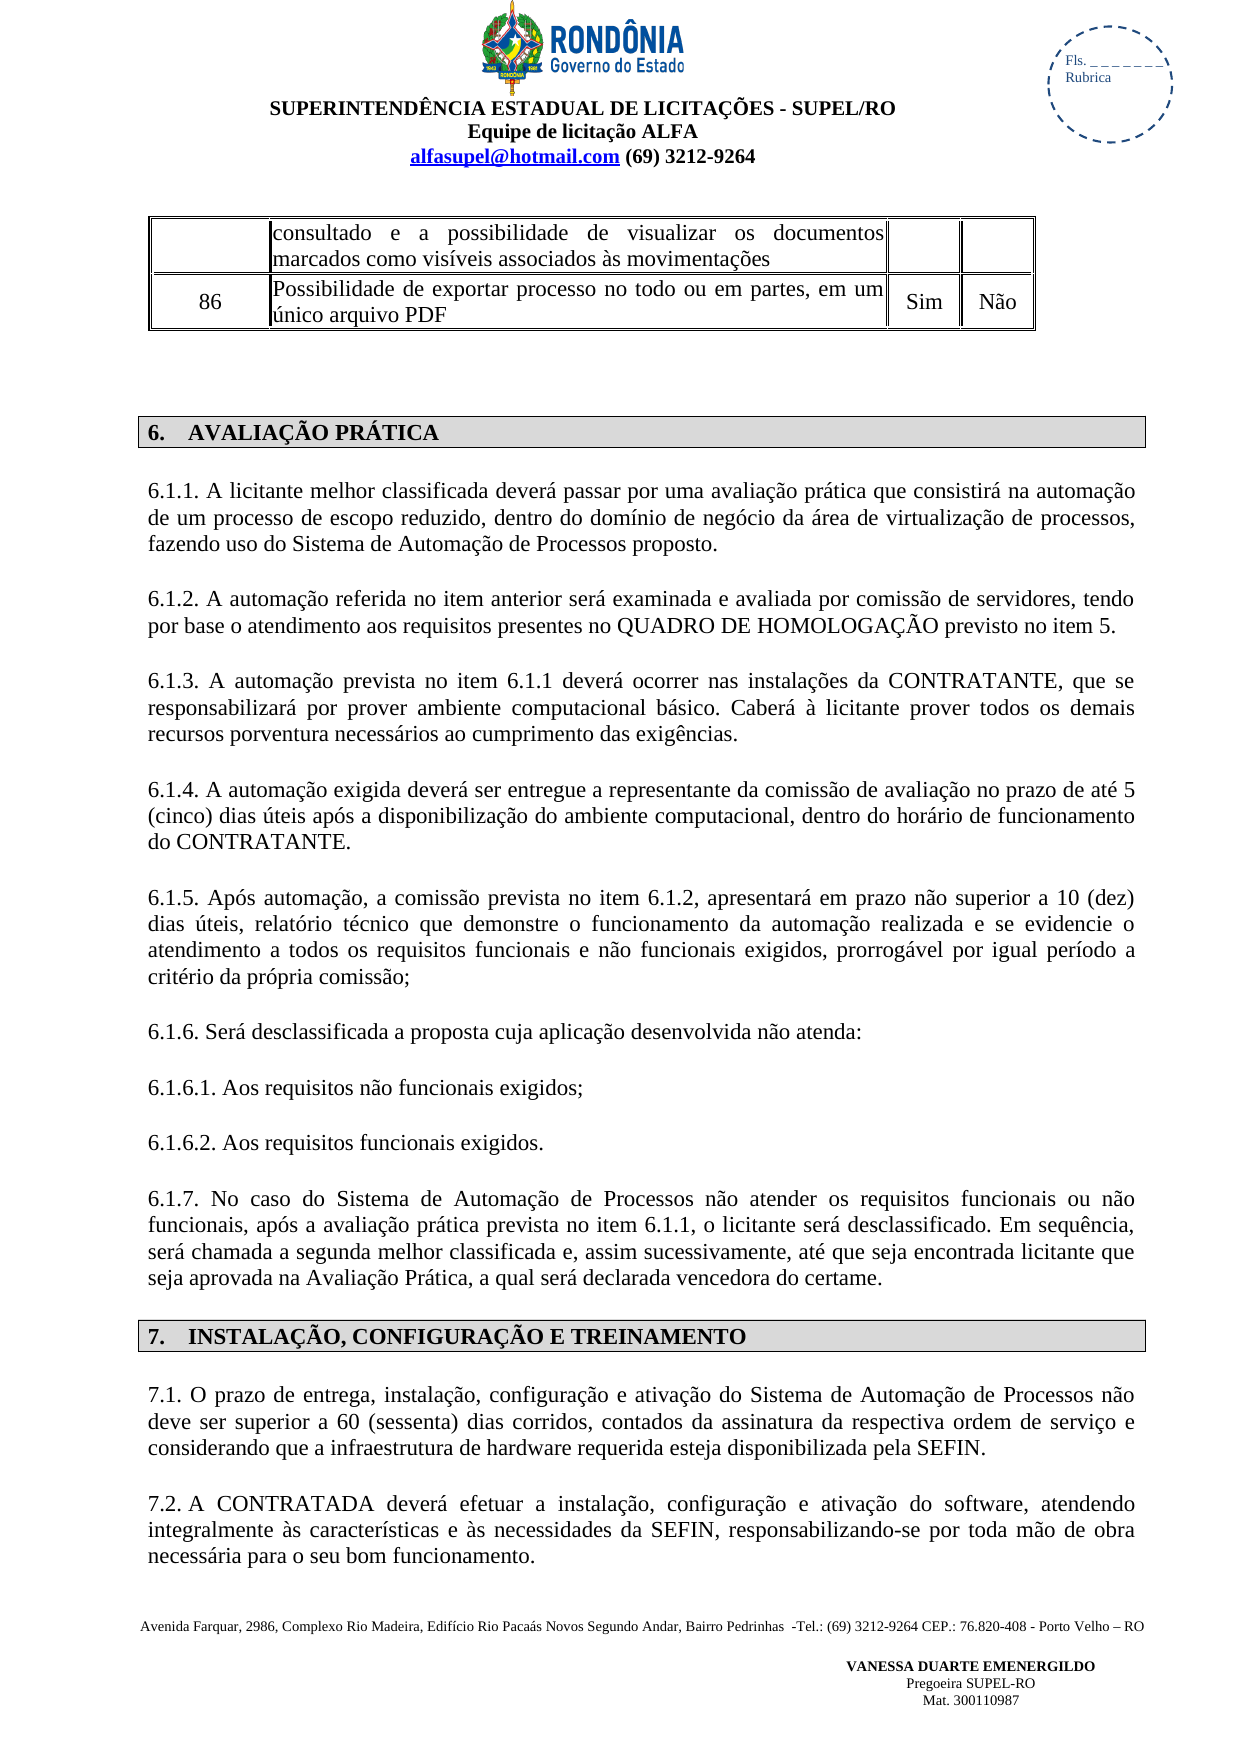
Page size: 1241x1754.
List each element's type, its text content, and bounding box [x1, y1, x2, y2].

table_cell Possibilidade de exportar processo no todo ou em partes, em um único arquivo PDF [270, 275, 887, 328]
text 6.1.6.2. Aos requisitos funcionais exigidos. [148, 1129, 1137, 1156]
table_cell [270, 219, 887, 272]
table_cell 86 [150, 272, 270, 328]
text 7.2. A CONTRATADA deverá efetuar a instalação, configuração e ativação do software, atendendo integralmente às características e às necessidades da SEFIN, responsabilizando-se por toda mão de obra necessária para o seu bom funcionamento. [148, 1489, 1137, 1569]
table_cell 85 [150, 217, 270, 272]
text 7.1. O prazo de entrega, instalação, configuração e ativação do Sistema de Automação de Processos não deve ser superior a 60 (sessenta) dias corridos, contados da assinatura da respectiva ordem de serviço e considerando que a infraestrutura de hardware requerida esteja disponibilizada pela SEFIN. [148, 1381, 1137, 1460]
text 6.1.6. Será desclassificada a proposta cuja aplicação desenvolvida não atenda: [148, 1018, 1137, 1045]
text 6. AVALIAÇÃO PRÁTICA [139, 417, 1145, 447]
table_cell Sim [888, 272, 961, 328]
picture [481, 0, 684, 96]
text 6.1.1. A licitante melhor classificada deverá passar por uma avaliação prática que consistirá na automação de um processo de escopo reduzido, dentro do domínio de negócio da área de virtualização de processos, fazendo uso do Sistema de Automação de Processos proposto. [148, 477, 1137, 556]
text 6.1.2. A automação referida no item anterior será examinada e avaliada por comissão de servidores, tendo por base o atendimento aos requisitos presentes no QUADRO DE HOMOLOGAÇÃO previsto no item 5. [148, 586, 1137, 638]
table_cell Sim [888, 217, 961, 272]
text 6.1.6.1. Aos requisitos não funcionais exigidos; [148, 1074, 1137, 1100]
text 6.1.7. No caso do Sistema de Automação de Processos não atender os requisitos funcionais ou não funcionais, após a avaliação prática prevista no item 6.1.1, o licitante será desclassificado. Em sequência, será chamada a segunda melhor classificada e, assim sucessivamente, até que seja encontrada licitante que seja aprovada na Avaliação Prática, a qual será declarada vencedora do certame. [148, 1185, 1137, 1290]
table_cell Não [961, 272, 1034, 328]
table_cell Não [961, 219, 1033, 272]
text 7. INSTALAÇÃO, CONFIGURAÇÃO E TREINAMENTO [139, 1321, 1145, 1351]
text 6.1.3. A automação prevista no item 6.1.1 deverá ocorrer nas instalações da CONTRATANTE, que se responsabilizará por prover ambiente computacional básico. Caberá à licitante prover todos os demais recursos porventura necessários ao cumprimento das exigências. [148, 667, 1137, 746]
text 6.1.4. A automação exigida deverá ser entregue a representante da comissão de avaliação no prazo de até 5 (cinco) dias úteis após a disponibilização do ambiente computacional, dentro do horário de funcionamento do CONTRATANTE. [148, 776, 1137, 855]
text 6.1.5. Após automação, a comissão prevista no item 6.1.2, apresentará em prazo não superior a 10 (dez) dias úteis, relatório técnico que demonstre o funcionamento da automação realizada e se evidencie o atendimento a todos os requisitos funcionais e não funcionais exigidos, prorrogável por igual período a critério da própria comissão; [148, 884, 1137, 989]
